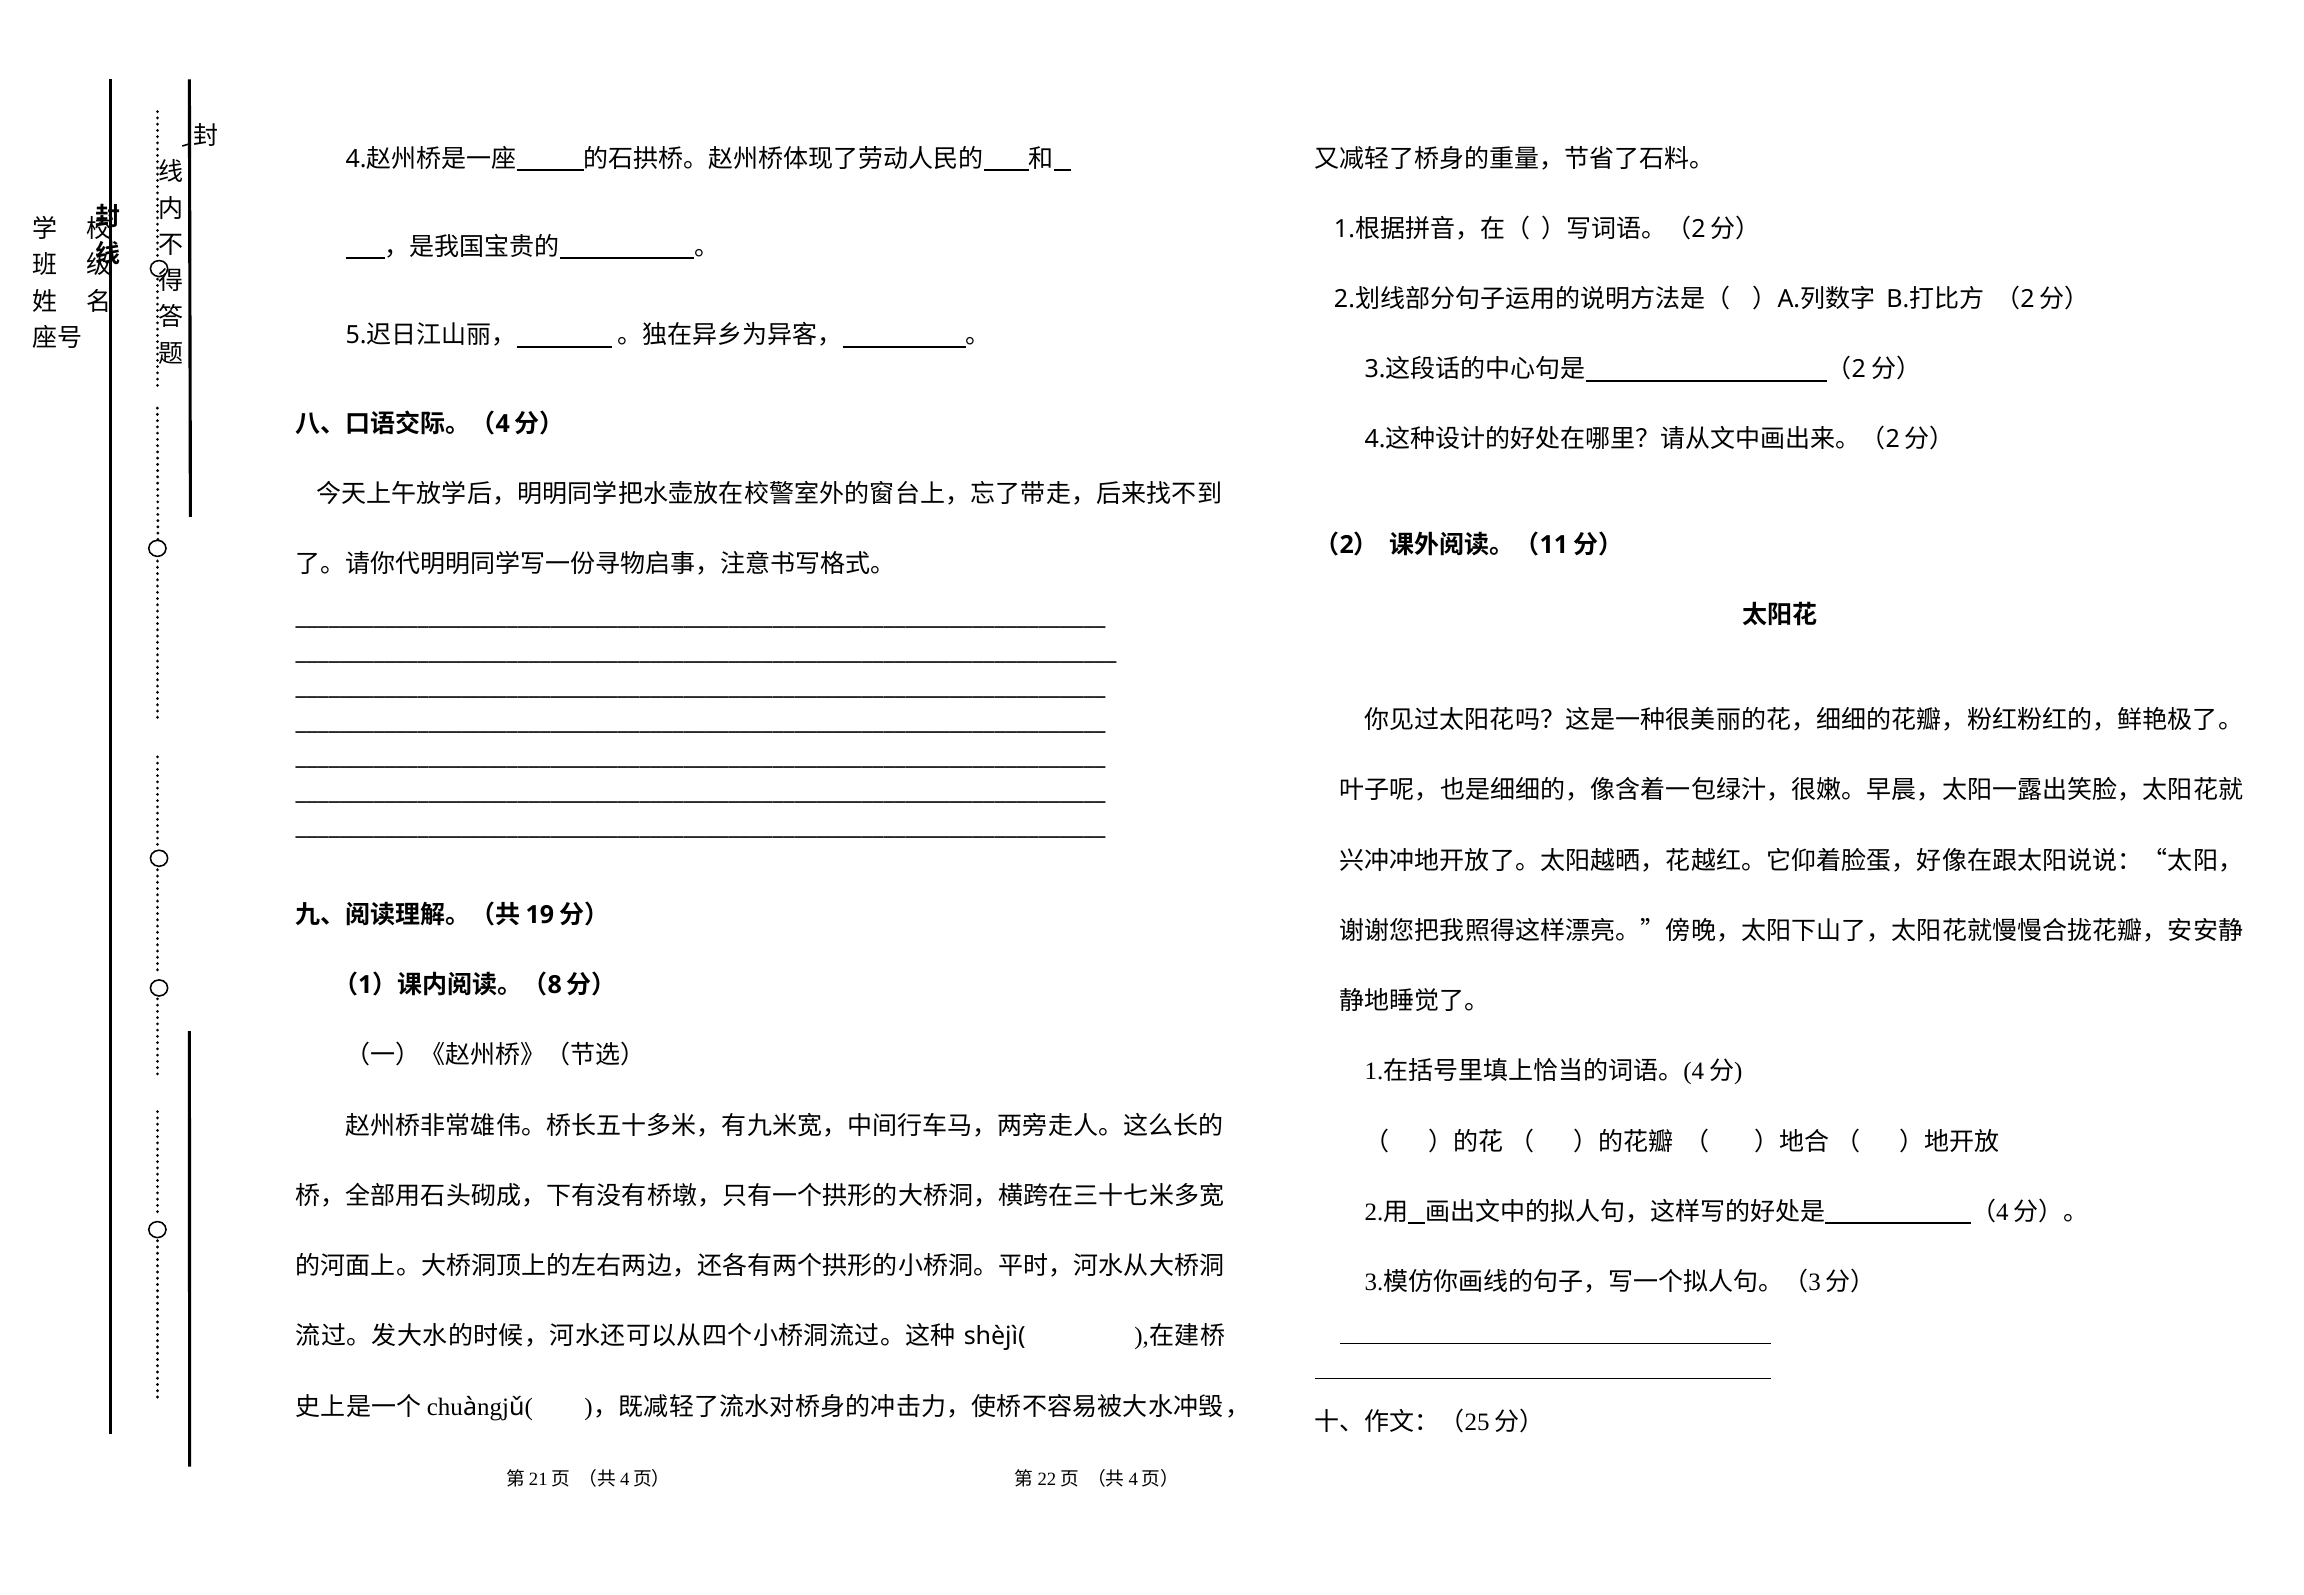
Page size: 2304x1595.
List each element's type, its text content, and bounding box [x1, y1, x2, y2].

list 课外阅读。（11分） [1314, 507, 2244, 577]
text __________________________________________________________________________ [295, 632, 1225, 667]
text ，是我国宝贵的 。 [295, 209, 1225, 280]
text 十、作文：（25分） [1314, 1385, 2244, 1455]
text （1）课内阅读。（8分） [295, 948, 1225, 1018]
text _________________________________________________________________________ [295, 702, 1225, 737]
text 九、阅读理解。（共19分） [295, 878, 1225, 948]
text 太阳花 [1314, 577, 2244, 648]
text 你见过太阳花吗？这是一种很美丽的花，细细的花瓣，粉红粉红的，鲜艳极了。叶子呢，也是细细的，像含着一包绿汁，很嫩。早晨，太阳一露出笑脸，太阳花就兴冲冲地开放了。太阳越晒，花越红。它仰着脸蛋，好像在跟太阳说说：“太阳，谢谢您把我照得这样漂亮。”傍晚，太阳下山了，太阳花就慢慢合拢花瓣，安安静静地睡觉了。 [1339, 683, 2244, 1034]
text 赵州桥非常雄伟。桥长五十多米，有九米宽，中间行车马，两旁走人。这么长的桥，全部用石头砌成，下有没有桥墩，只有一个拱形的大桥洞，横跨在三十七米多宽的河面上。大桥洞顶上的左右两边，还各有两个拱形的小桥洞。平时，河水从大桥洞流过。发大水的时候，河水还可以从四个小桥洞流过。这种shèjì( ),在建桥史上是一个chuàngjǔ( )，既减轻了流水对桥身的冲击力，使桥不容易被大水冲毁，又减轻了桥身的重量，节省了石料。 [295, 1088, 1225, 1439]
text 5.迟日江山丽， 。独在异乡为异客， 。 [295, 298, 1225, 368]
text 今天上午放学后，明明同学把水壶放在校警室外的窗台上，忘了带走，后来找不到了。请你代明明同学写一份寻物启事，注意书写格式。 [295, 456, 1225, 597]
text 2.用 画出文中的拟人句，这样写的好处是 （4分）。 [1314, 1174, 2244, 1244]
text 3.模仿你画线的句子，写一个拟人句。（3分） [1314, 1244, 2244, 1315]
text 八、口语交际。（4分） [295, 386, 1225, 456]
text 1.根据拼音，在（ ）写词语。（2分） [1314, 191, 2244, 262]
list 在括号里填上恰当的词语。(4分) [1314, 1034, 2244, 1104]
text _________________________________________________________________________ [295, 667, 1225, 702]
text 4.赵州桥是一座 的石拱桥。赵州桥体现了劳动人民的 和 [295, 121, 1225, 191]
text _________________________________________________________________________ [295, 772, 1225, 807]
text 2.划线部分句子运用的说明方法是（ ）A.列数字 B.打比方 （2分） [1314, 262, 2244, 332]
text 3.这段话的中心句是 （2分） [1314, 332, 2244, 402]
text 4.这种设计的好处在哪里？请从文中画出来。（2分） [1314, 402, 2244, 472]
text 赵州桥非常雄伟。桥长五十多米，有九米宽，中间行车马，两旁走人。这么长的桥，全部用石头砌成，下有没有桥墩，只有一个拱形的大桥洞，横跨在三十七米多宽的河面上。大桥洞顶上的左右两边，还各有两个拱形的小桥洞。平时，河水从大桥洞流过。发大水的时候，河水还可以从四个小桥洞流过。这种shèjì( ),在建桥史上是一个chuàngjǔ( )，既减轻了流水对桥身的冲击力，使桥不容易被大水冲毁，又减轻了桥身的重量，节省了石料。 [1314, 121, 2244, 191]
text （ ）的花 （ ）的花瓣 （ ）地合 （ ）地开放 [1314, 1104, 2244, 1174]
text _________________________________________________________________________ [295, 807, 1225, 842]
text _________________________________________________________________________ [295, 597, 1225, 632]
text （一）《赵州桥》（节选） [295, 1018, 1225, 1088]
text _________________________________________________________________________ [295, 737, 1225, 772]
